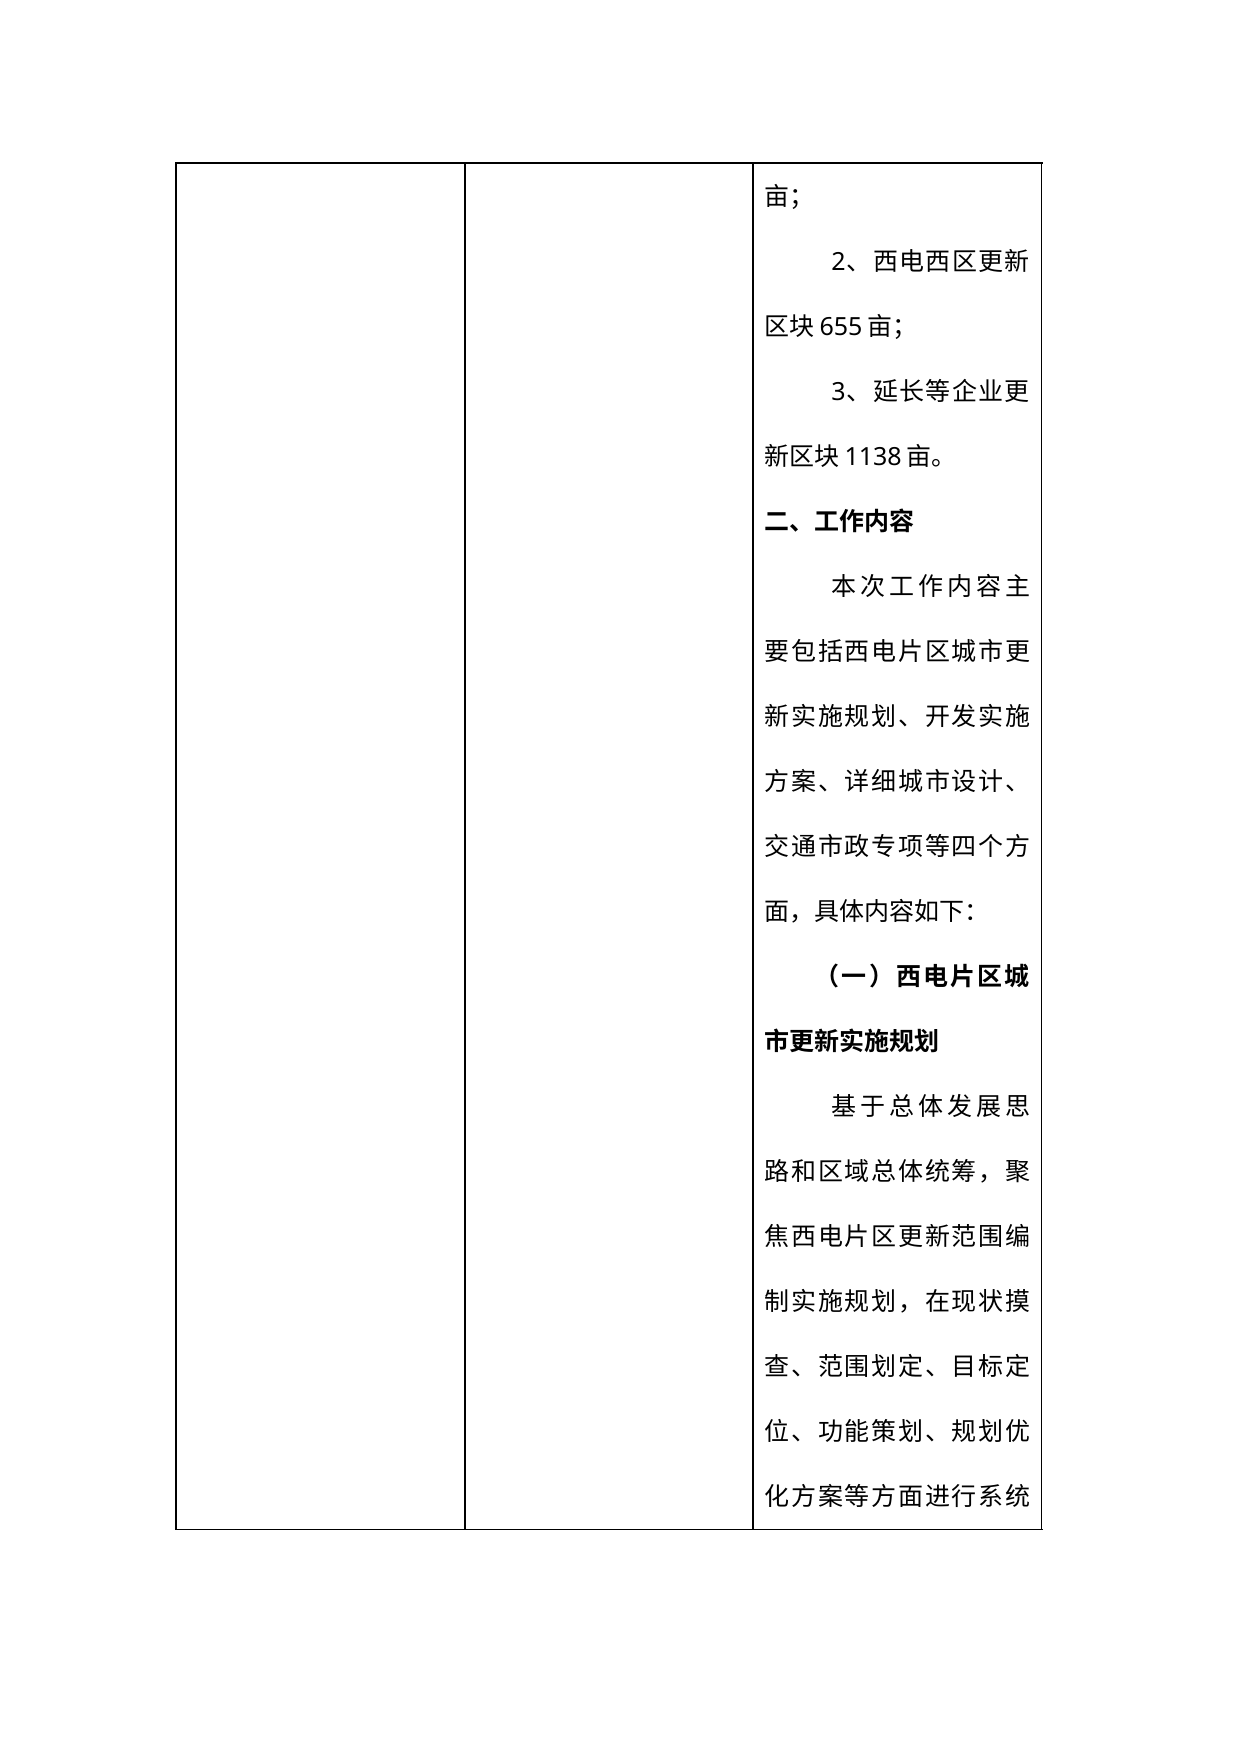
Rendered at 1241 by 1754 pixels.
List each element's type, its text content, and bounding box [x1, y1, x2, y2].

table_cell 1 [177, 164, 464, 1528]
table_cell [466, 164, 752, 1528]
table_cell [754, 164, 1041, 1528]
